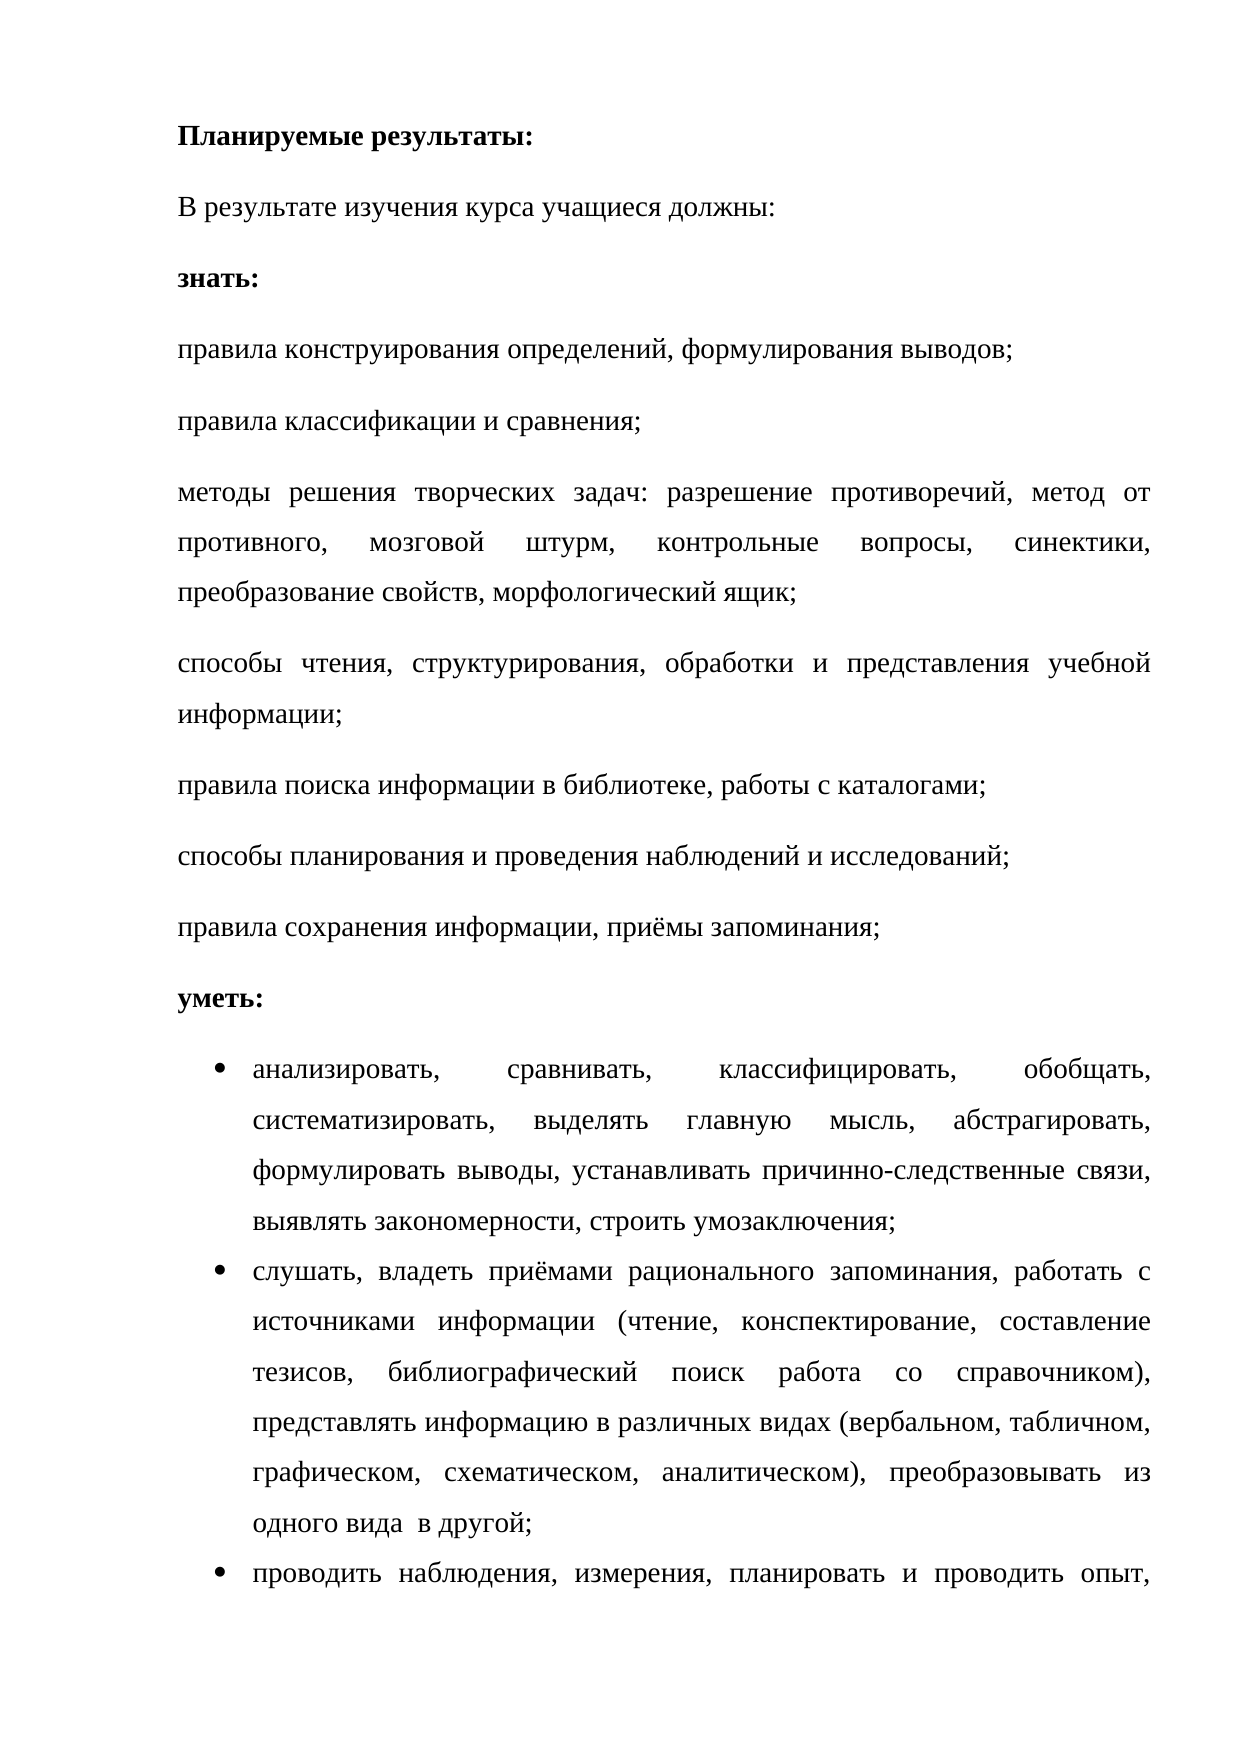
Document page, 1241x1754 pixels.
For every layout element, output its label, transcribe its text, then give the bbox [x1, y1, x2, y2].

text уметь: [177, 981, 1152, 1014]
list слушать, владеть приёмами рационального запоминания, работать с источниками информации (чтение, конспектирование, составление тезисов, библиографический поиск работа со справочником), представлять информацию в различных видах (вербальном, табличном, графическом, схематическом, аналитическом), преобразовывать из одного вида в другой; [215, 1253, 1152, 1538]
text способы планирования и проведения наблюдений и исследований; [177, 838, 1152, 872]
text способы чтения, структурирования, обработки и представления учебной информации; [177, 646, 1152, 729]
text знать: [177, 260, 1152, 294]
text правила конструирования определений, формулирования выводов; [177, 332, 1152, 365]
text методы решения творческих задач: разрешение противоречий, метод от противного, мозговой штурм, контрольные вопросы, синектики, преобразование свойств, морфологический ящик; [177, 474, 1152, 608]
text правила классификации и сравнения; [177, 403, 1152, 436]
list анализировать, сравнивать, классифицировать, обобщать, систематизировать, выделять главную мысль, абстрагировать, формулировать выводы, устанавливать причинно-следственные связи, выявлять закономерности, строить умозаключения; [215, 1052, 1152, 1236]
text Планируемые результаты: [177, 118, 1152, 152]
text В результате изучения курса учащиеся должны: [177, 189, 1152, 223]
text правила сохранения информации, приёмы запоминания; [177, 909, 1152, 943]
text правила поиска информации в библиотеке, работы с каталогами; [177, 767, 1152, 801]
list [215, 1555, 1152, 1589]
